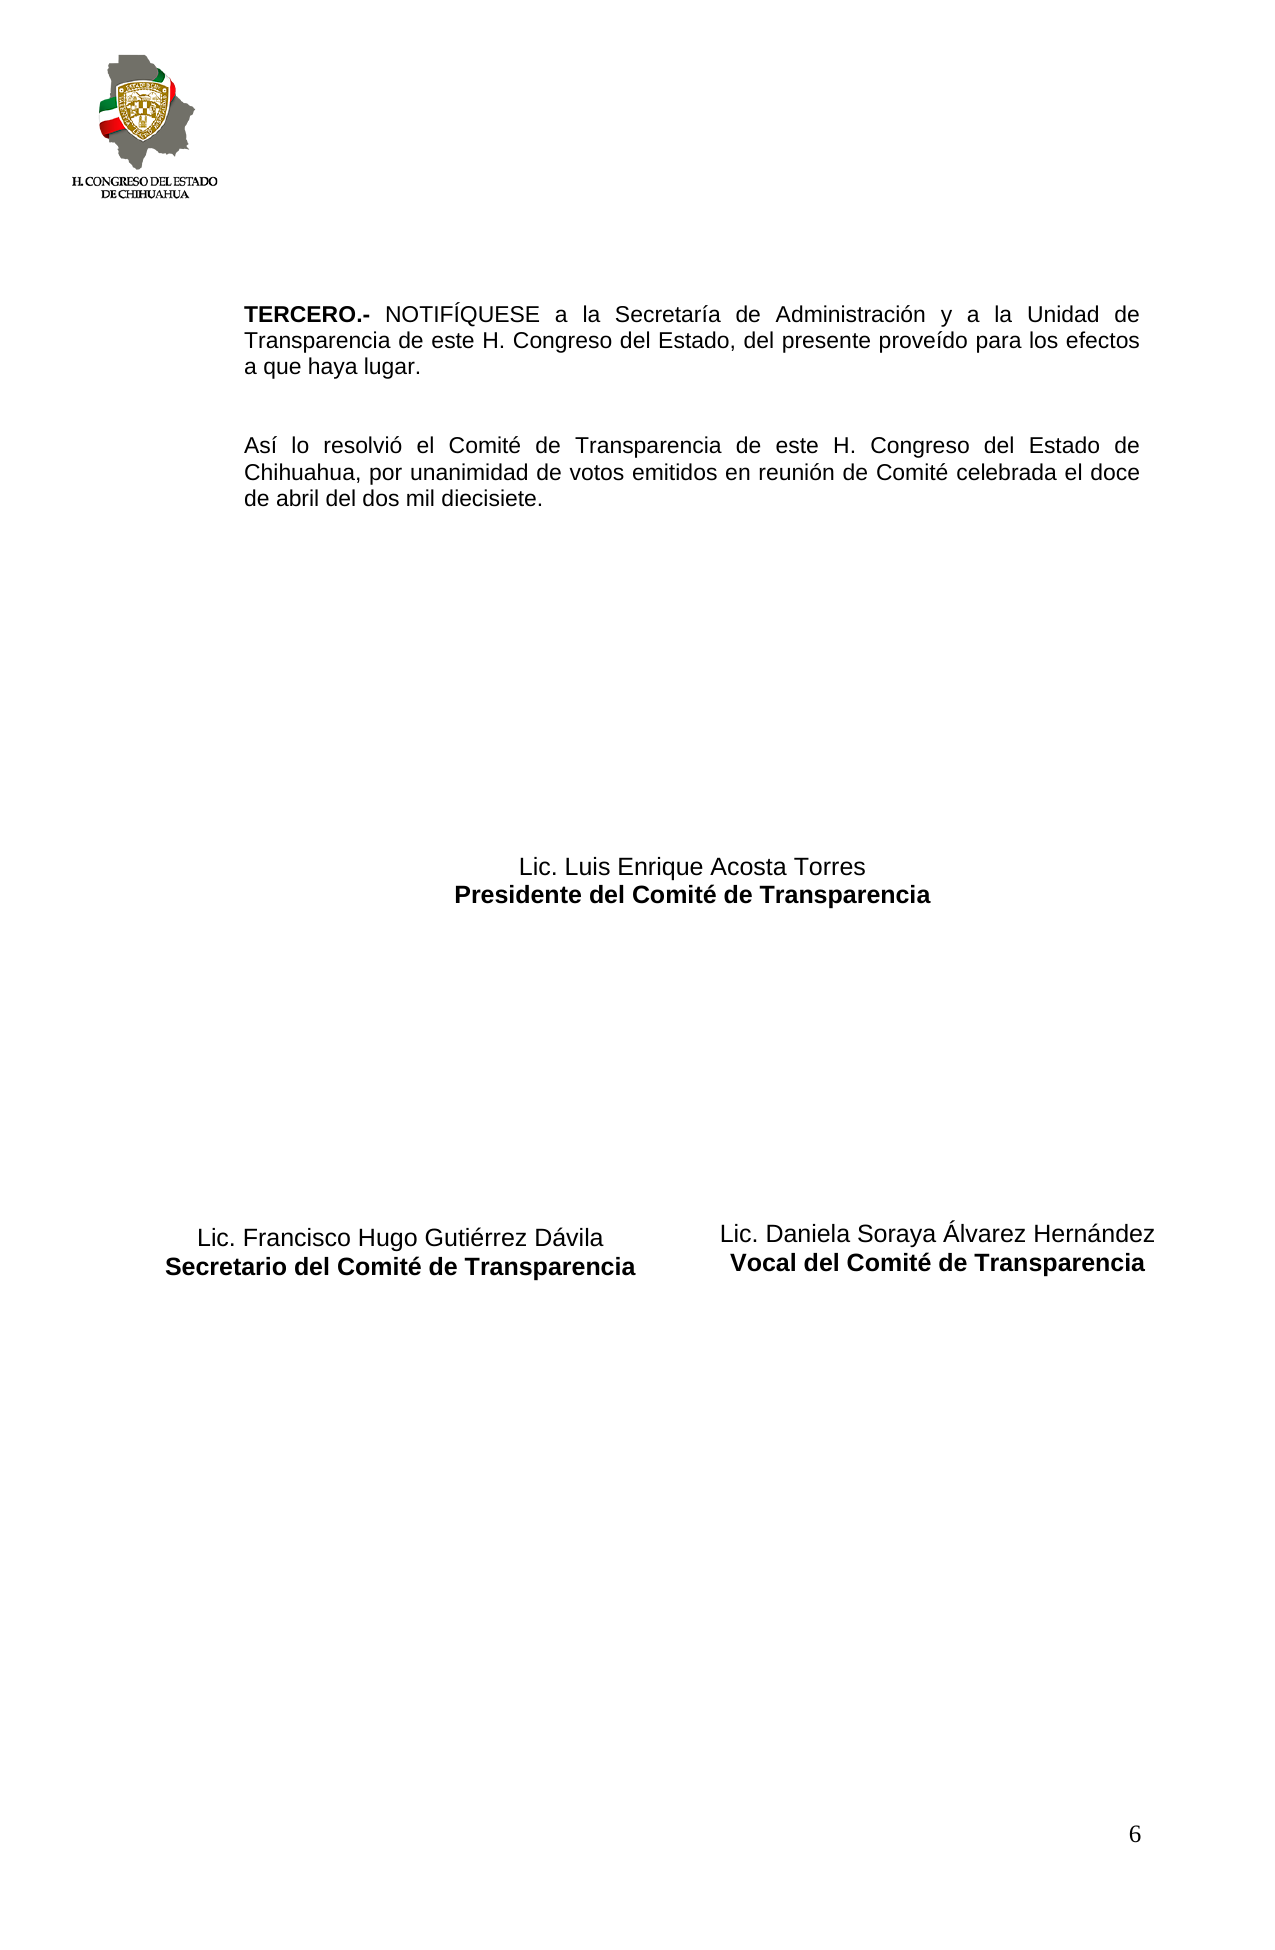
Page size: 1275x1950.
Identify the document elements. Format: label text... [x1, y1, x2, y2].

text Presidente del Comité de Transparencia [244, 880, 1141, 909]
picture [68, 45, 222, 205]
text Así lo resolvió el Comité de Transparencia de este H. Congreso del Estado de Chihuahua, por unanimidad de votos emitidos en reunión de Comité celebrada el doce de abril del dos mil diecisiete. [244, 432, 1141, 511]
text TERCERO.- NOTIFÍQUESE a la Secretaría de Administración y a la Unidad de Transparencia de este H. Congreso del Estado, del presente proveído para los efectos a que haya lugar. [244, 301, 1141, 379]
text Lic. Luis Enrique Acosta Torres [244, 852, 1141, 880]
